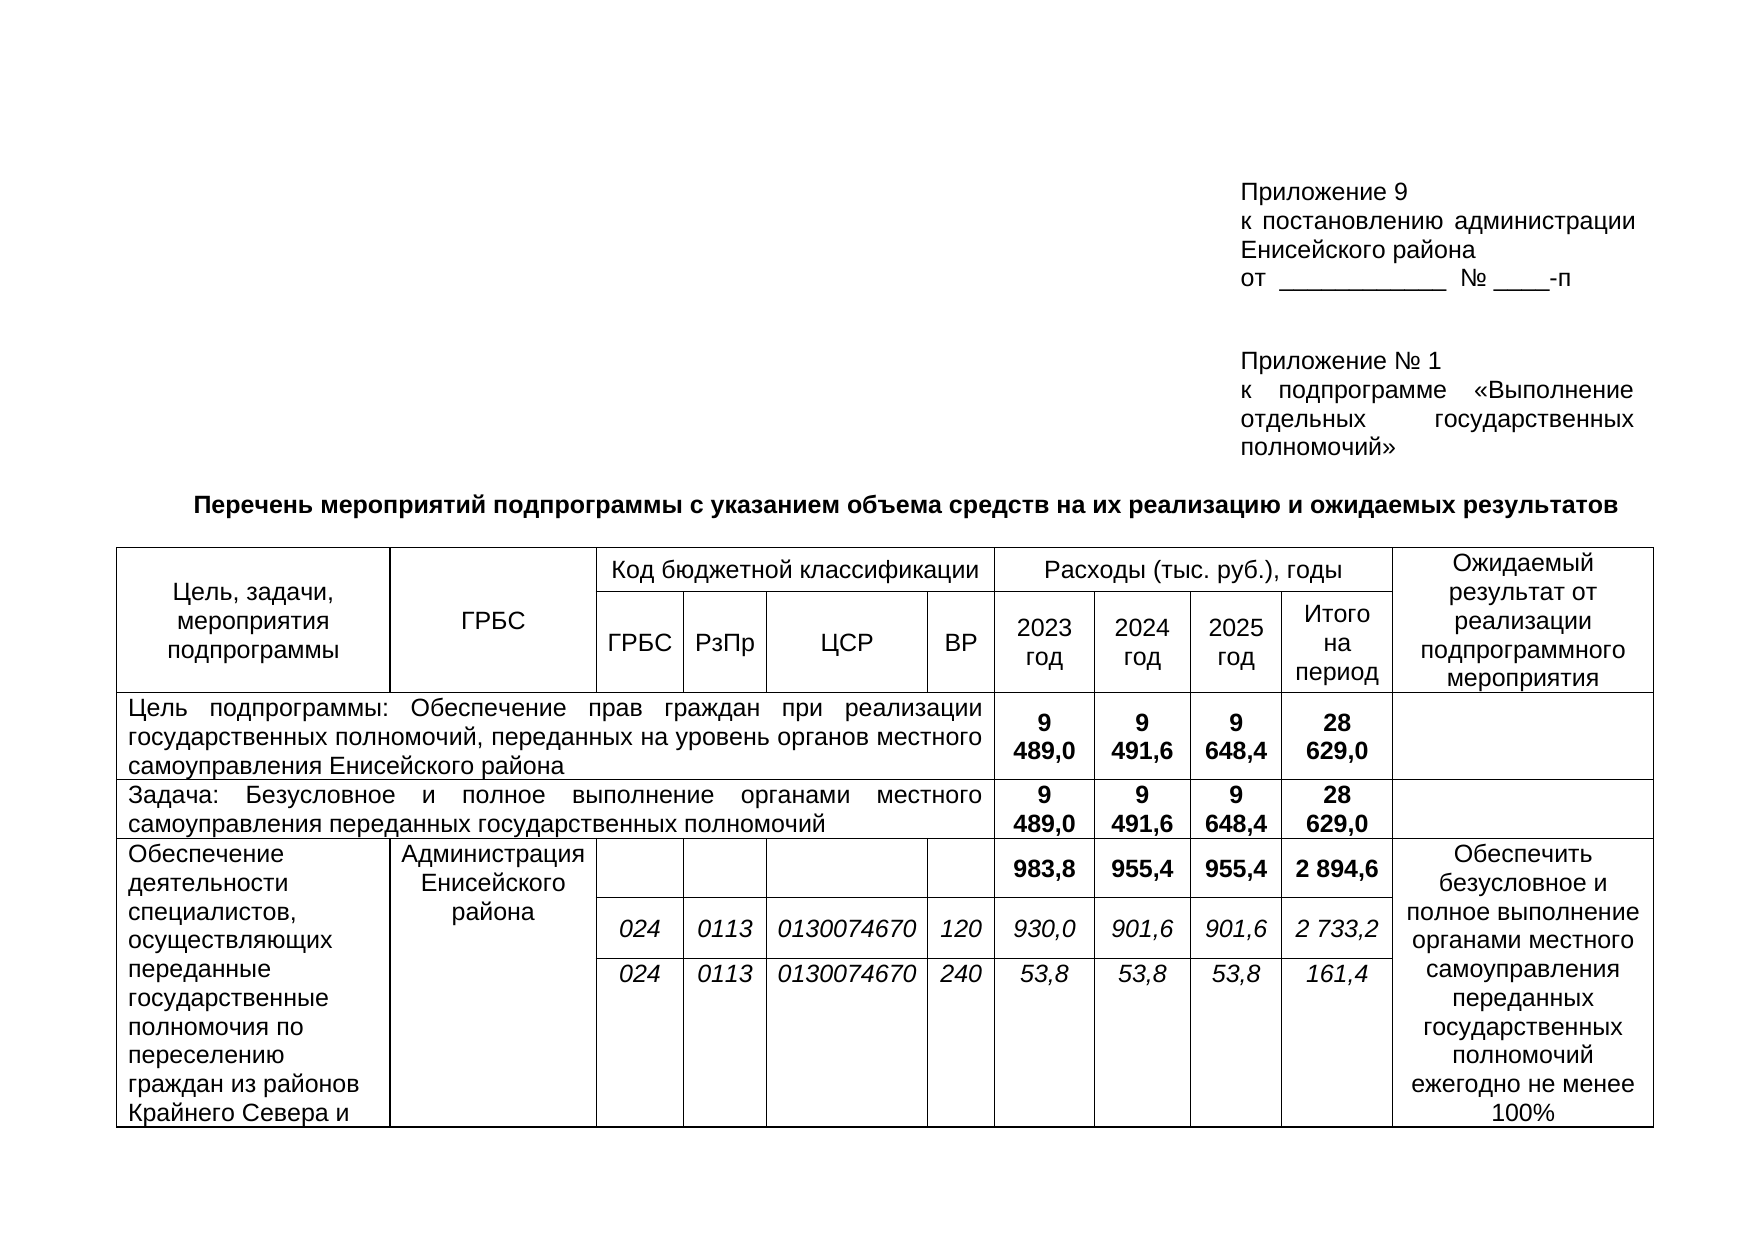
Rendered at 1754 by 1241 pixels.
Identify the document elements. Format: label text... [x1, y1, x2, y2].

table_cell ВР [928, 592, 994, 692]
table_cell 53,8 [1191, 959, 1281, 1126]
table_cell [928, 839, 994, 897]
table_cell ГРБС [597, 592, 683, 692]
table_cell 2 733,2 [1282, 898, 1392, 958]
text Перечень мероприятий подпрограммы с указанием объема средств на их реализацию и ожидаемых результатов [118, 490, 1636, 518]
table_cell 0130074670 [767, 959, 927, 1126]
table_cell 0113 [684, 898, 766, 958]
table_cell 901,6 [1191, 898, 1281, 958]
table_cell 9 489,0 [995, 693, 1094, 779]
table_cell 240 [928, 959, 994, 1126]
table_header Цель, задачи, мероприятия подпрограммы [117, 548, 389, 692]
table_cell [1393, 780, 1653, 838]
table_cell 9 491,6 [1095, 780, 1190, 838]
table_cell Итого на период [1282, 592, 1392, 692]
table_cell 53,8 [995, 959, 1094, 1126]
table_cell 9 648,4 [1191, 693, 1281, 779]
table_cell ЦСР [767, 592, 927, 692]
table_cell 53,8 [1095, 959, 1190, 1126]
table_cell Цель подпрограммы: Обеспечение прав граждан при реализации государственных полномочий, переданных на уровень органов местного самоуправления Енисейского района [117, 693, 994, 779]
table_cell 0113 [684, 959, 766, 1126]
table_header ГРБС [391, 548, 596, 692]
table_cell Обеспечение деятельности специалистов, осуществляющих переданные государственные полномочия по переселению граждан из районов Крайнего Севера и приравненных к ним местностей (в соответствии с Законом края от 21 декабря 2010 года № 11-5582) [117, 839, 389, 1126]
text к подпрограмме «Выполнение отдельных государственных полномочий» [1240, 375, 1634, 461]
table_cell 2025 год [1191, 592, 1281, 692]
table_header Расходы (тыс. руб.), годы [995, 548, 1392, 591]
table_cell 024 [597, 898, 683, 958]
table_cell [597, 839, 683, 897]
table_cell 28 629,0 [1282, 780, 1392, 838]
table_cell Обеспечить безусловное и полное выполнение органами местного самоуправления переданных государственных полномочий ежегодно не менее 100% [1393, 839, 1653, 1126]
table_cell 9 491,6 [1095, 693, 1190, 779]
text от ____________ № ____-п [118, 263, 1636, 292]
table_cell 983,8 [995, 839, 1094, 897]
table_cell 955,4 [1095, 839, 1190, 897]
table_cell 930,0 [995, 898, 1094, 958]
table_cell Администрация Енисейского района [391, 839, 596, 1126]
table_cell РзПр [684, 592, 766, 692]
table_cell 024 [597, 959, 683, 1126]
table_cell 2023 год [995, 592, 1094, 692]
table_cell 901,6 [1095, 898, 1190, 958]
table_header Код бюджетной классификации [597, 548, 994, 591]
table_cell 2 894,6 [1282, 839, 1392, 897]
text к постановлению администрации Енисейского района [1240, 206, 1636, 263]
text Приложение № 1 [1240, 346, 1634, 375]
table_cell [684, 839, 766, 897]
table_cell 2024 год [1095, 592, 1190, 692]
table_cell 120 [928, 898, 994, 958]
table_cell 0130074670 [767, 898, 927, 958]
table_cell Задача: Безусловное и полное выполнение органами местного самоуправления переданных государственных полномочий [117, 780, 994, 838]
table_cell 955,4 [1191, 839, 1281, 897]
text Приложение 9 [723, 177, 1636, 206]
table_cell [1393, 693, 1653, 779]
table_header Ожидаемый результат от реализации подпрограммного мероприятия [1393, 548, 1653, 692]
table_cell 9 489,0 [995, 780, 1094, 838]
table_cell 9 648,4 [1191, 780, 1281, 838]
table_cell 161,4 [1282, 959, 1392, 1126]
table_cell [767, 839, 927, 897]
table_cell 28 629,0 [1282, 693, 1392, 779]
